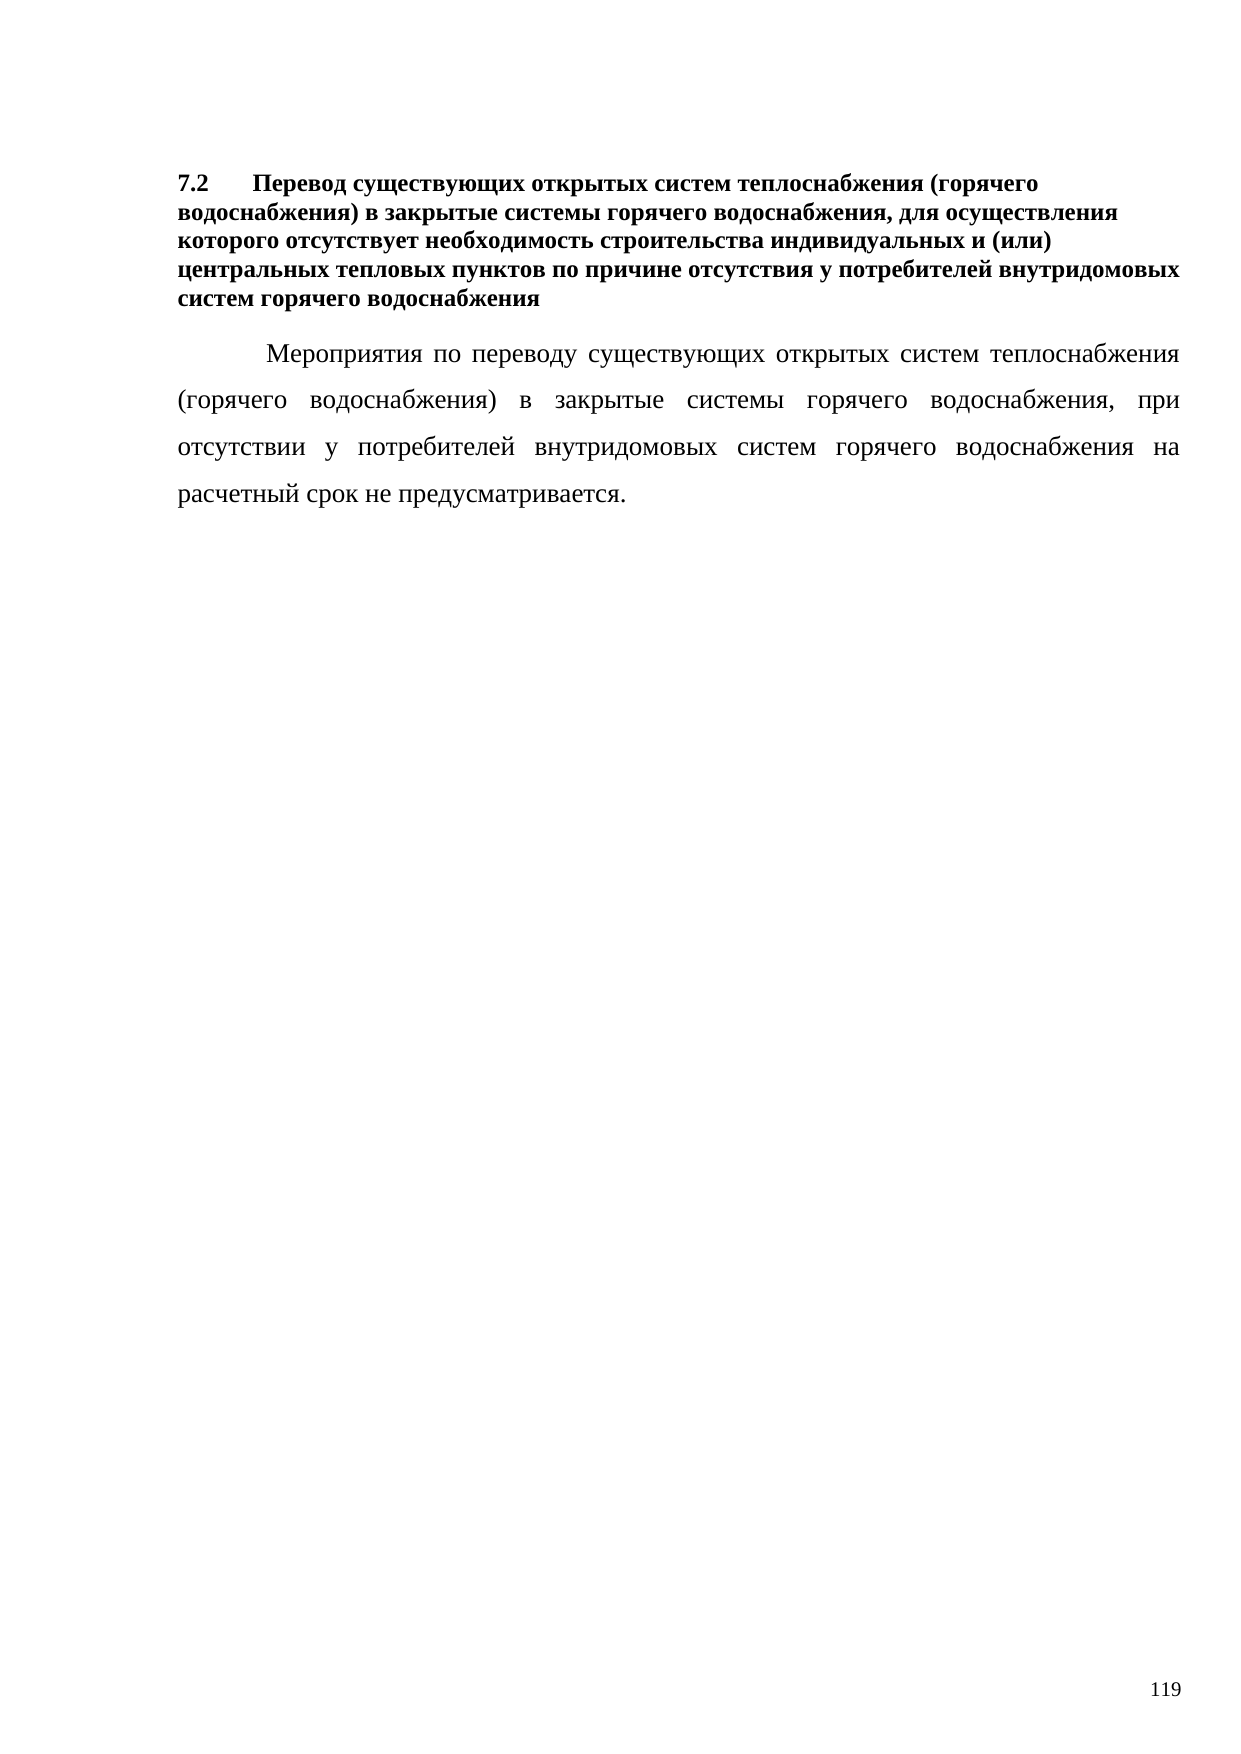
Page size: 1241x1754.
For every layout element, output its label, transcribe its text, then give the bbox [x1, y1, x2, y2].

subtitle Перевод существующих открытых систем теплоснабжения (горячего водоснабжения) в закрытые системы горячего водоснабжения, для осуществления которого отсутствует необходимость строительства индивидуальных и (или) центральных тепловых пунктов по причине отсутствия у потребителей внутридомовых систем горячего водоснабжения [177, 168, 1181, 312]
text Мероприятия по переводу существующих открытых систем теплоснабжения (горячего водоснабжения) в закрытые системы горячего водоснабжения, при отсутствии у потребителей внутридомовых систем горячего водоснабжения на расчетный срок не предусматривается. [177, 337, 1181, 508]
